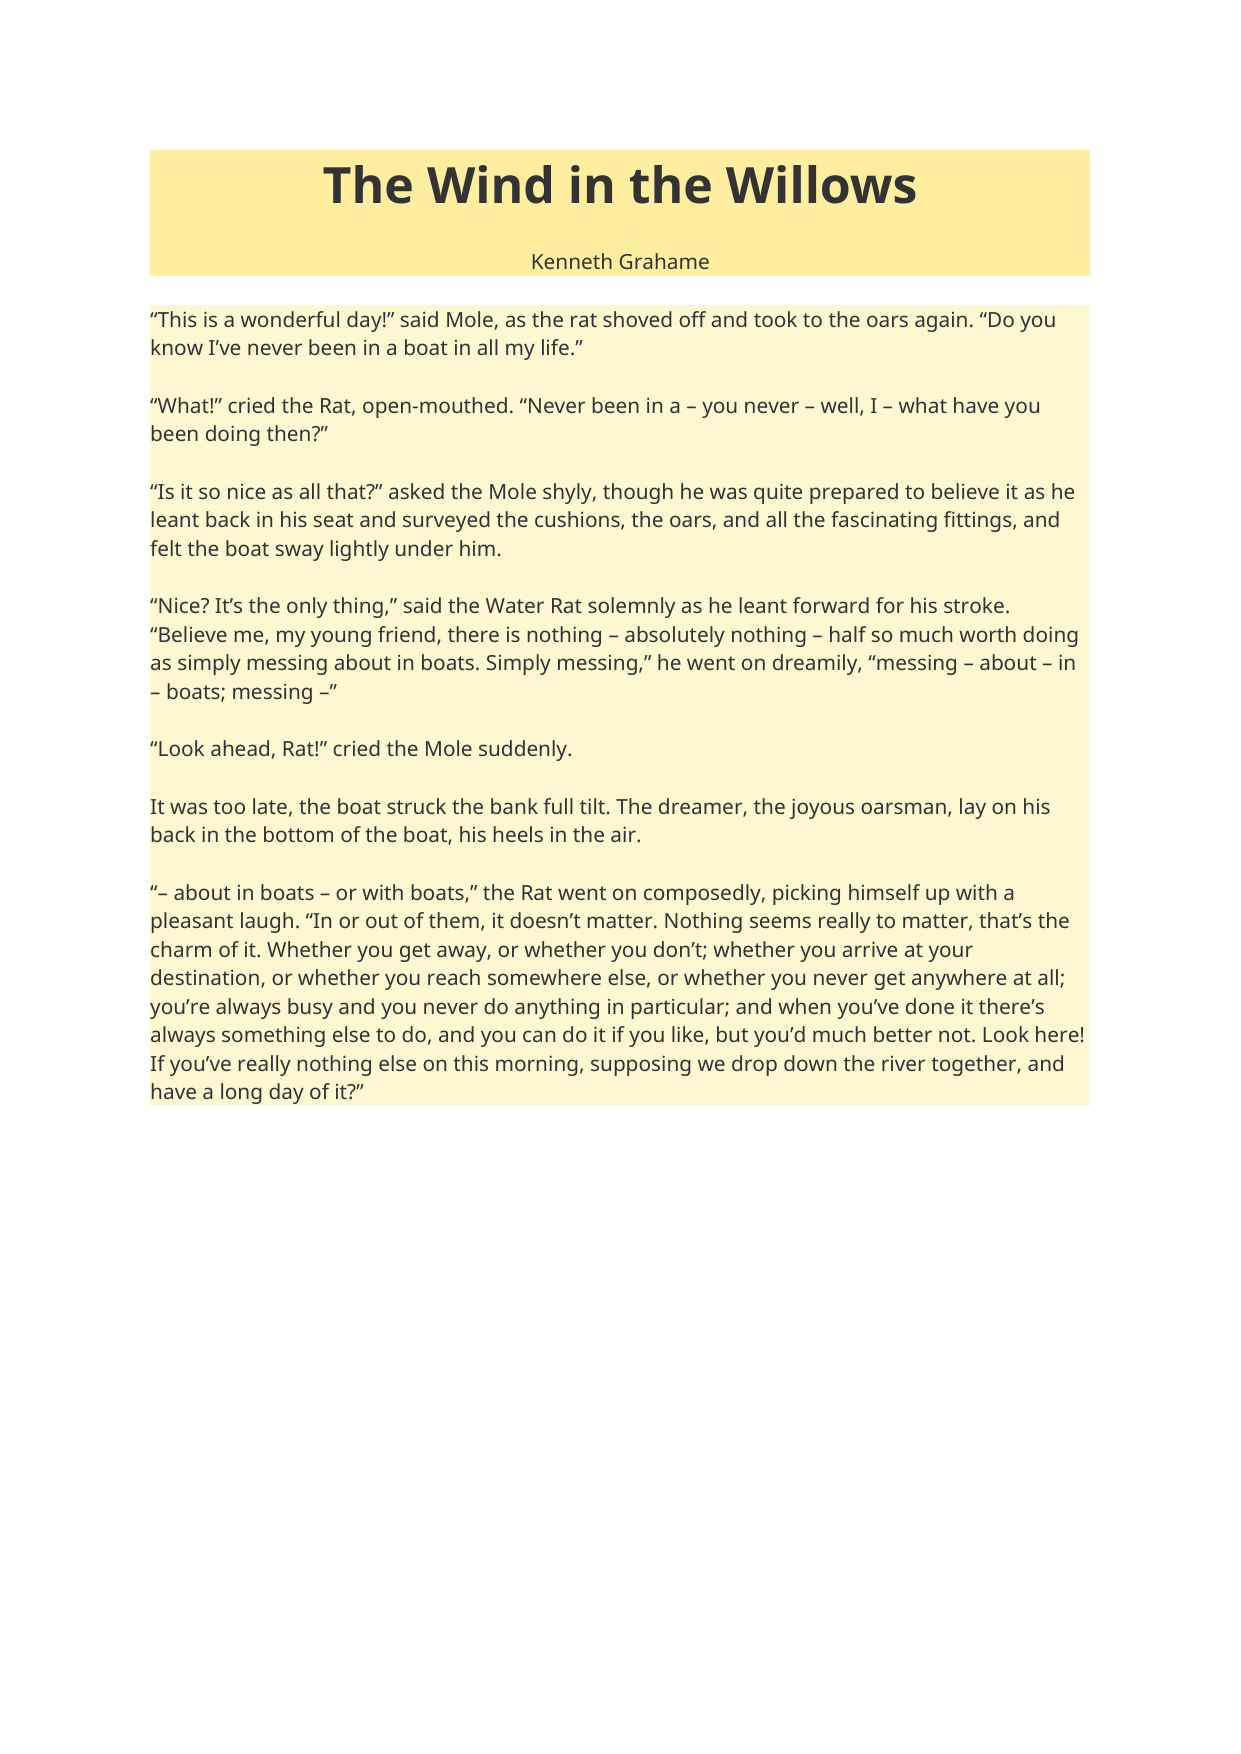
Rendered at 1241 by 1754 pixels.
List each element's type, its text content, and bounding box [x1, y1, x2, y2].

text “Is it so nice as all that?” asked the Mole shyly, though he was quite prepared to believe it as he leant back in his seat and surveyed the cushions, the oars, and all the fascinating fittings, and felt the boat sway lightly under him. [150, 477, 1090, 562]
text “This is a wonderful day!” said Mole, as the rat shoved off and took to the oars again. “Do you know I’ve never been in a boat in all my life.” [150, 305, 1090, 362]
text Kenneth Grahame [150, 247, 1090, 276]
text It was too late, the boat struck the bank full tilt. The dreamer, the joyous oarsman, lay on his back in the bottom of the boat, his heels in the air. [150, 792, 1090, 849]
text “– about in boats – or with boats,” the Rat went on composedly, picking himself up with a pleasant laugh. “In or out of them, it doesn’t matter. Nothing seems really to matter, that’s the charm of it. Whether you get away, or whether you don’t; whether you arrive at your destination, or whether you reach somewhere else, or whether you never get anywhere at all; you’re always busy and you never do anything in particular; and when you’ve done it there’s always something else to do, and you can do it if you like, but you’d much better not. Look here! If you’ve really nothing else on this morning, supposing we drop down the river together, and have a long day of it?” [150, 878, 1090, 1106]
text The Wind in the Willows [150, 150, 1090, 218]
text “Nice? It’s the only thing,” said the Water Rat solemnly as he leant forward for his stroke. “Believe me, my young friend, there is nothing – absolutely nothing – half so much worth doing as simply messing about in boats. Simply messing,” he went on dreamily, “messing – about – in – boats; messing –” [150, 591, 1090, 705]
text “Look ahead, Rat!” cried the Mole suddenly. [150, 734, 1090, 763]
text “What!” cried the Rat, open-mouthed. “Never been in a – you never – well, I – what have you been doing then?” [150, 391, 1090, 448]
